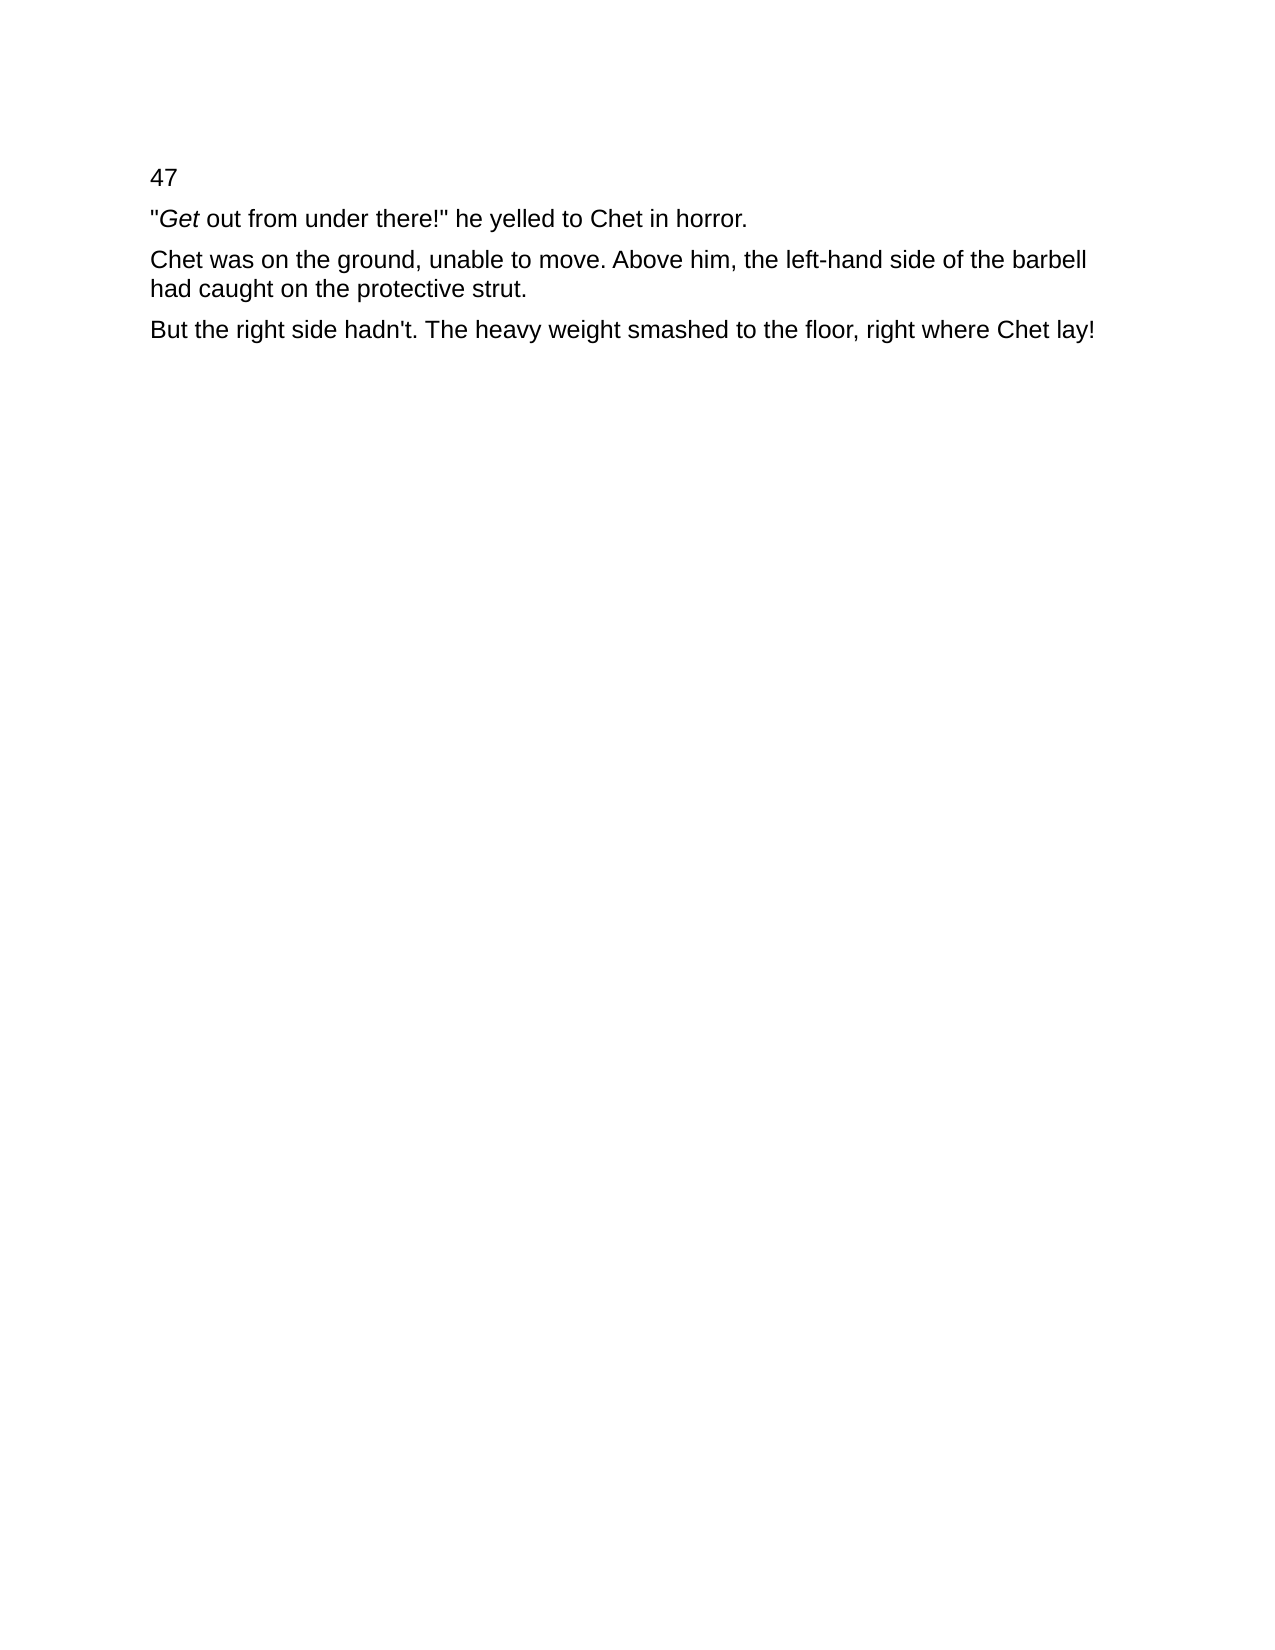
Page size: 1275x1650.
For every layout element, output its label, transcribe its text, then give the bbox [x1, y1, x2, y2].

text "Get out from under there!" he yelled to Chet in horror. [150, 204, 1125, 232]
text Chet was on the ground, unable to move. Above him, the left-hand side of the barbell had caught on the protective strut. [150, 245, 1125, 302]
text But the right side hadn't. The heavy weight smashed to the floor, right where Chet lay! [150, 315, 1125, 344]
text 47 [150, 162, 1125, 191]
